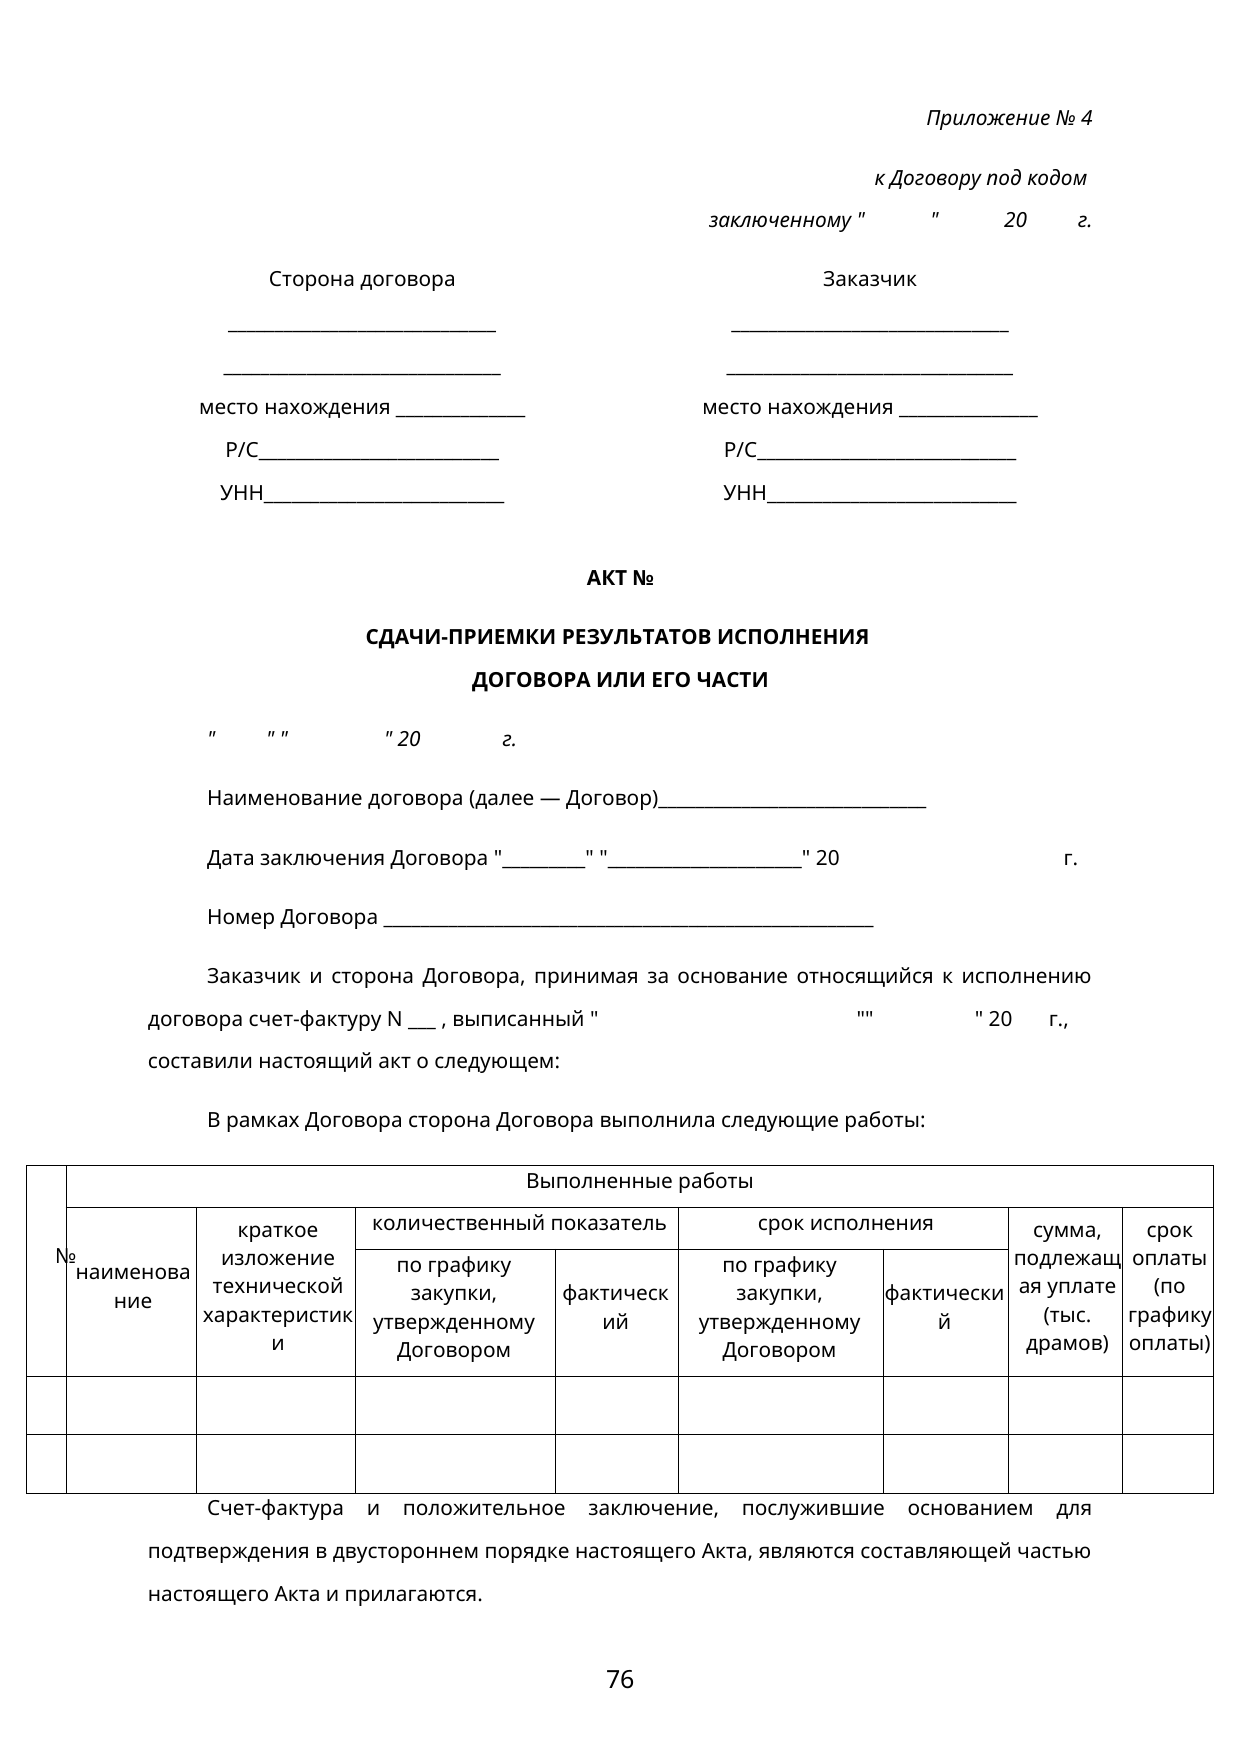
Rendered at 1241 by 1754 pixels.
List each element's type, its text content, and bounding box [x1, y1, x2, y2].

text СДАЧИ-ПРИЕМКИ РЕЗУЛЬТАТОВ ИСПОЛНЕНИЯ ДОГОВОРА ИЛИ ЕГО ЧАСТИ [207, 622, 1033, 693]
table_cell [884, 1435, 1008, 1492]
table_header Выполненные работы [67, 1166, 1213, 1207]
text Дата заключения Договора "_________" "_____________________" 20 г. [148, 843, 1092, 871]
table_cell срок оплаты (по графику оплаты) [1123, 1208, 1213, 1376]
table_cell [556, 1377, 678, 1434]
table_cell [884, 1377, 1008, 1434]
table_cell [1123, 1435, 1213, 1492]
table_cell [1123, 1377, 1213, 1434]
table_header Сторона договора _____________________________ ______________________________ место нахождения ______________ Р/С__________________________ УНН__________________________ [112, 265, 612, 520]
table_cell по графику закупки, утвержденному Договором [356, 1250, 555, 1376]
text Заказчик и сторона Договора, принимая за основание относящийся к исполнению договора счет-фактуру N ___ , выписанный " "" " 20 г., составили настоящий акт о следующем: [148, 961, 1092, 1075]
table_header Заказчик ______________________________ _______________________________ место нахождения _______________ Р/С____________________________ УНН___________________________ [612, 265, 1128, 520]
table_cell [67, 1377, 196, 1434]
table_cell сумма, подлежащая уплате (тыс. драмов) [1009, 1208, 1122, 1376]
table_cell [197, 1377, 355, 1434]
table_cell [1009, 1435, 1122, 1492]
text Приложение № 4 [148, 103, 1092, 132]
table_cell фактический [884, 1250, 1008, 1376]
table_header № [27, 1166, 66, 1376]
table_cell срок исполнения [679, 1208, 1008, 1249]
table_cell [679, 1377, 883, 1434]
text Счет-фактура и положительное заключение, послужившие основанием для подтверждения в двустороннем порядке настоящего Акта, являются составляющей частью настоящего Акта и прилагаются. [148, 1494, 1092, 1607]
table_cell [27, 1435, 66, 1492]
table_cell по графику закупки, утвержденному Договором [679, 1250, 883, 1376]
table_cell [67, 1435, 196, 1492]
table_cell [679, 1435, 883, 1492]
text " " " " 20 г. [148, 724, 1092, 752]
table_cell краткое изложение технической характеристики [197, 1208, 355, 1376]
text АКТ № [207, 563, 1033, 591]
table_cell [27, 1377, 66, 1434]
text Номер Договора _____________________________________________________ [148, 902, 1092, 930]
table_cell [356, 1435, 555, 1492]
text Наименование договора (далее — Договор)_____________________________ [148, 783, 1092, 812]
table_cell [197, 1435, 355, 1492]
table_cell фактический [556, 1250, 678, 1376]
table_cell наименование [67, 1208, 196, 1376]
table_cell [556, 1435, 678, 1492]
text к Договору под кодом заключенному " " 20 г. [148, 163, 1092, 234]
text В рамках Договора сторона Договора выполнила следующие работы: [148, 1106, 1092, 1134]
table_cell [1009, 1377, 1122, 1434]
table_cell количественный показатель [356, 1208, 678, 1249]
table_cell [356, 1377, 555, 1434]
